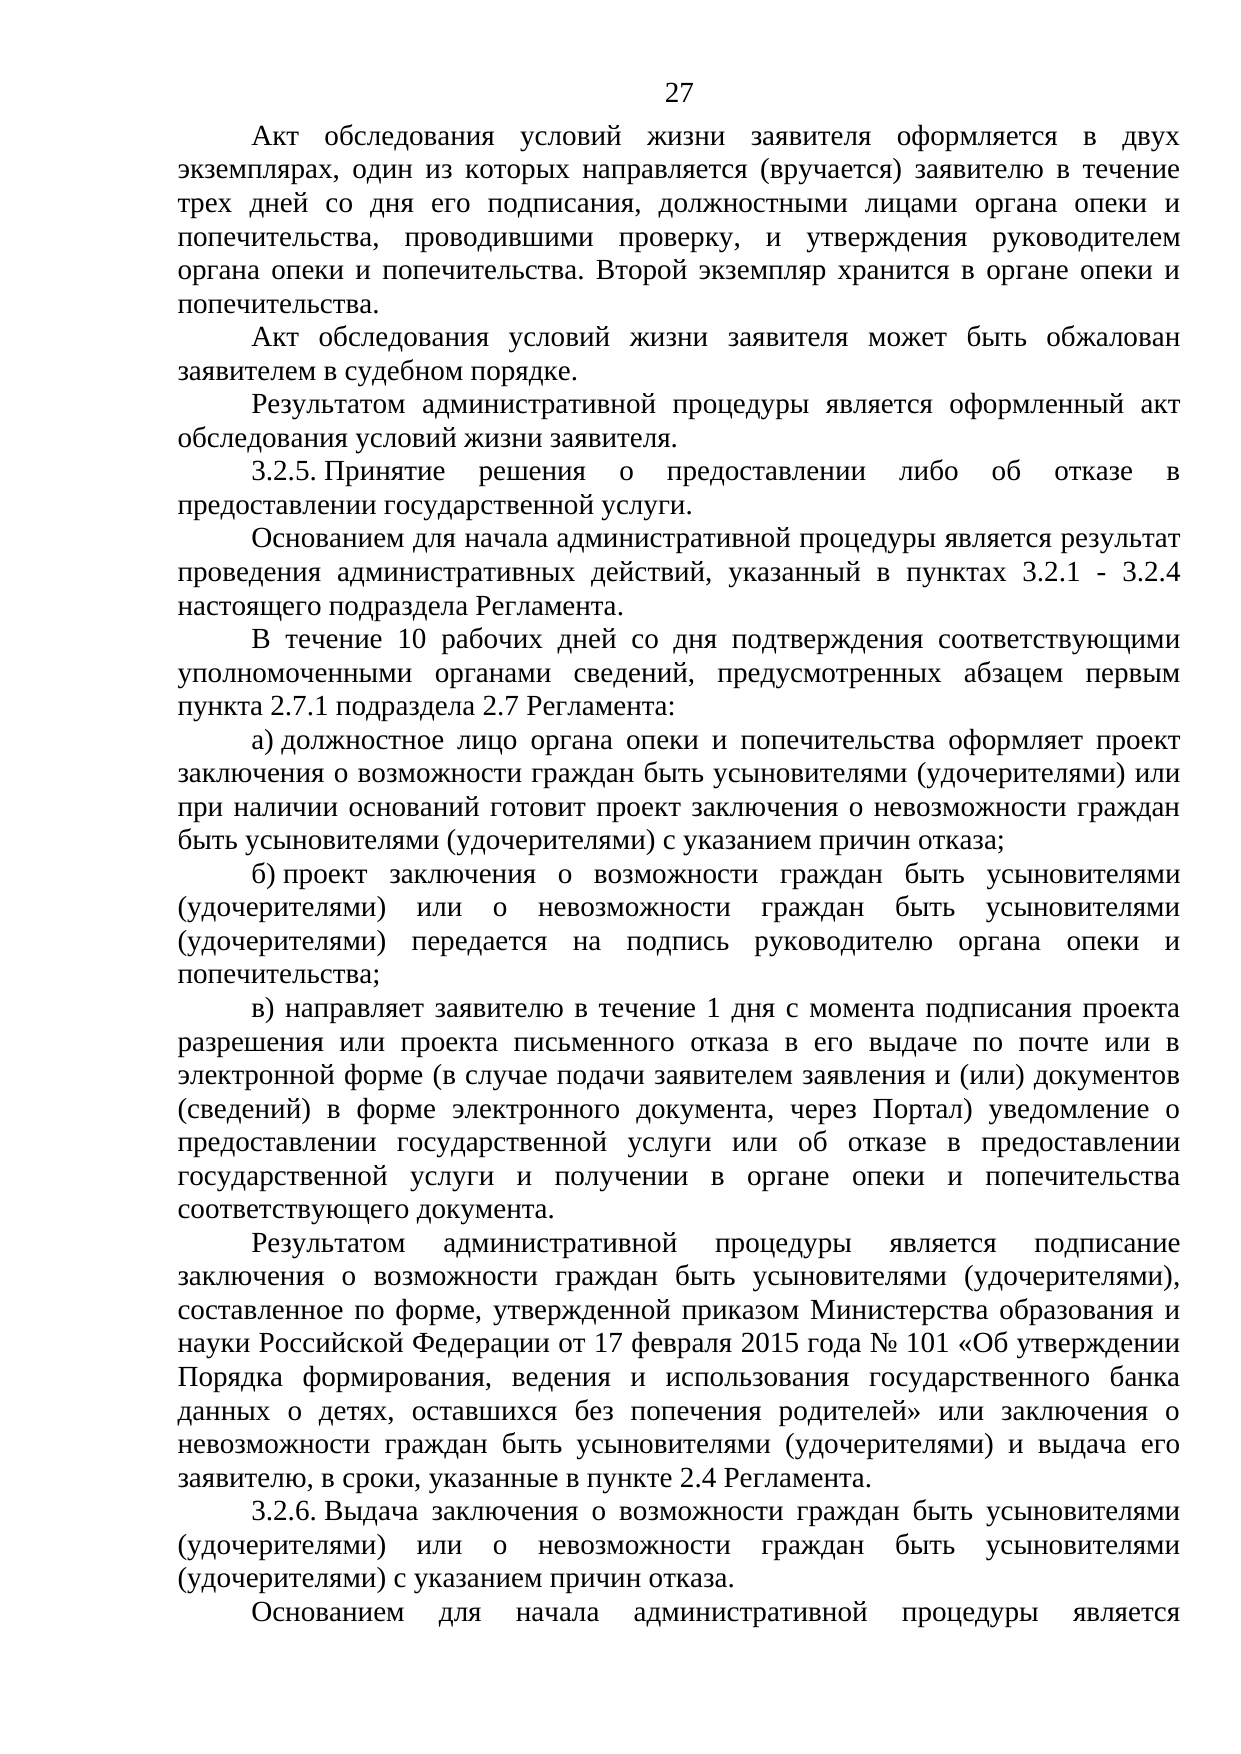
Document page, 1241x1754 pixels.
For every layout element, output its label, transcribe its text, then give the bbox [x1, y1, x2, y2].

text Основанием для начала административной процедуры является результат проведения административных действий, указанный в пунктах 3.2.1 - 3.2.4 настоящего подраздела Регламента. [177, 521, 1181, 621]
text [177, 1594, 1181, 1627]
text Результатом административной процедуры является подписание заключения о возможности граждан быть усыновителями (удочерителями), составленное по форме, утвержденной приказом Министерства образования и науки Российской Федерации от 17 февраля 2015 года № 101 «Об утверждении Порядка формирования, ведения и использования государственного банка данных о детях, оставшихся без попечения родителей» или заключения о невозможности граждан быть усыновителями (удочерителями) и выдача его заявителю, в сроки, указанные в пункте 2.4 Регламента. [177, 1225, 1181, 1493]
text 3.2.5. Принятие решения о предоставлении либо об отказе в предоставлении государственной услуги. [177, 453, 1181, 521]
text Акт обследования условий жизни заявителя оформляется в двух экземплярах, один из которых направляется (вручается) заявителю в течение трех дней со дня его подписания, должностными лицами органа опеки и попечительства, проводившими проверку, и утверждения руководителем органа опеки и попечительства. Второй экземпляр хранится в органе опеки и попечительства. [177, 118, 1181, 319]
text а) должностное лицо органа опеки и попечительства оформляет проект заключения о возможности граждан быть усыновителями (удочерителями) или при наличии оснований готовит проект заключения о невозможности граждан быть усыновителями (удочерителями) с указанием причин отказа; [177, 722, 1181, 856]
text В течение 10 рабочих дней со дня подтверждения соответствующими уполномоченными органами сведений, предусмотренных абзацем первым пункта 2.7.1 подраздела 2.7 Регламента: [177, 621, 1181, 722]
text б) проект заключения о возможности граждан быть усыновителями (удочерителями) или о невозможности граждан быть усыновителями (удочерителями) передается на подпись руководителю органа опеки и попечительства; [177, 856, 1181, 990]
text Результатом административной процедуры является оформленный акт обследования условий жизни заявителя. [177, 386, 1181, 453]
text в) направляет заявителю в течение 1 дня с момента подписания проекта разрешения или проекта письменного отказа в его выдаче по почте или в электронной форме (в случае подачи заявителем заявления и (или) документов (сведений) в форме электронного документа, через Портал) уведомление о предоставлении государственной услуги или об отказе в предоставлении государственной услуги и получении в органе опеки и попечительства соответствующего документа. [177, 990, 1181, 1225]
text Акт обследования условий жизни заявителя может быть обжалован заявителем в судебном порядке. [177, 319, 1181, 386]
text 3.2.6. Выдача заключения о возможности граждан быть усыновителями (удочерителями) или о невозможности граждан быть усыновителями (удочерителями) с указанием причин отказа. [177, 1493, 1181, 1594]
